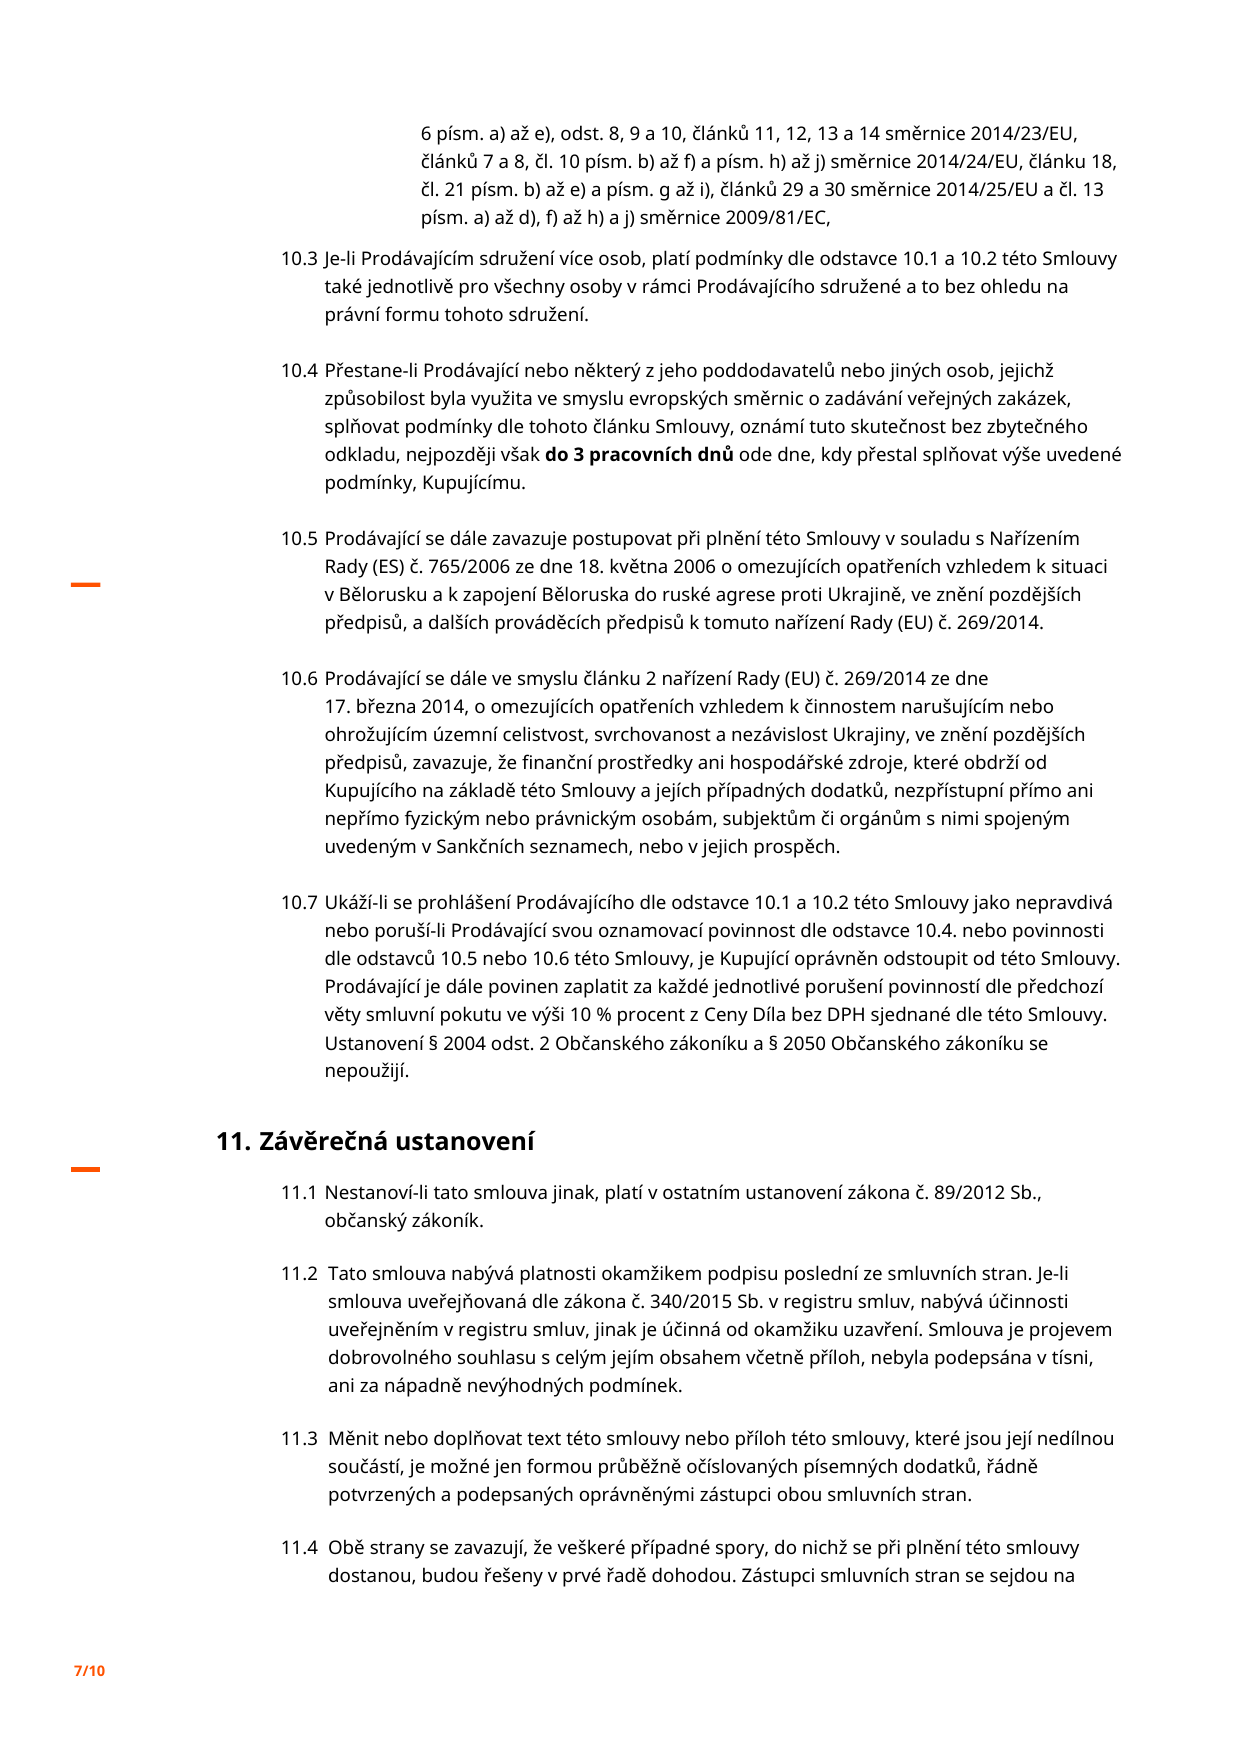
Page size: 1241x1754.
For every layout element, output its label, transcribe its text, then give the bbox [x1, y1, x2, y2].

list Nestanoví-li tato smlouva jinak, platí v ostatním ustanovení zákona č. 89/2012 Sb., občanský zákoník. [281, 1179, 1122, 1233]
list Tato smlouva nabývá platnosti okamžikem podpisu poslední ze smluvních stran. Je-li smlouva uveřejňovaná dle zákona č. 340/2015 Sb. v registru smluv, nabývá účinnosti uveřejněním v registru smluv, jinak je účinná od okamžiku uzavření. Smlouva je projevem dobrovolného souhlasu s celým jejím obsahem včetně příloh, nebyla podepsána v tísni, ani za nápadně nevýhodných podmínek. [281, 1260, 1122, 1398]
list Měnit nebo doplňovat text této smlouvy nebo příloh této smlouvy, které jsou její nedílnou součástí, je možné jen formou průběžně očíslovaných písemných dodatků, řádně potvrzených a podepsaných oprávněnými zástupci obou smluvních stran. [281, 1426, 1122, 1507]
list Prodávající se dále ve smyslu článku 2 nařízení Rady (EU) č. 269/2014 ze dne 17. března 2014, o omezujících opatřeních vzhledem k činnostem narušujícím nebo ohrožujícím územní celistvost, svrchovanost a nezávislost Ukrajiny, ve znění pozdějších předpisů, zavazuje, že finanční prostředky ani hospodářské zdroje, které obdrží od Kupujícího na základě této Smlouvy a jejích případných dodatků, nezpřístupní přímo ani nepřímo fyzickým nebo právnickým osobám, subjektům či orgánům s nimi spojeným uvedeným v Sankčních seznamech, nebo v jejich prospěch. [281, 666, 1122, 859]
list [346, 121, 1122, 230]
list Závěrečná ustanovení [216, 1123, 1122, 1157]
list Ukáží-li se prohlášení Prodávajícího dle odstavce 10.1 a 10.2 této Smlouvy jako nepravdivá nebo poruší-li Prodávající svou oznamovací povinnost dle odstavce 10.4. nebo povinnosti dle odstavců 10.5 nebo 10.6 této Smlouvy, je Kupující oprávněn odstoupit od této Smlouvy. Prodávající je dále povinen zaplatit za každé jednotlivé porušení povinností dle předchozí věty smluvní pokutu ve výši 10 % procent z Ceny Díla bez DPH sjednané dle této Smlouvy. Ustanovení § 2004 odst. 2 Občanského zákoníku a § 2050 Občanského zákoníku se nepoužijí. [281, 890, 1122, 1083]
list Přestane-li Prodávající nebo některý z jeho poddodavatelů nebo jiných osob, jejichž způsobilost byla využita ve smyslu evropských směrnic o zadávání veřejných zakázek, splňovat podmínky dle tohoto článku Smlouvy, oznámí tuto skutečnost bez zbytečného odkladu, nejpozději však do 3 pracovních dnů ode dne, kdy přestal splňovat výše uvedené podmínky, Kupujícímu. [281, 357, 1122, 495]
list Je-li Prodávajícím sdružení více osob, platí podmínky dle odstavce 10.1 a 10.2 této Smlouvy také jednotlivě pro všechny osoby v rámci Prodávajícího sdružené a to bez ohledu na právní formu tohoto sdružení. [281, 245, 1122, 327]
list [281, 1534, 1122, 1588]
list Prodávající se dále zavazuje postupovat při plnění této Smlouvy v souladu s Nařízením Rady (ES) č. 765/2006 ze dne 18. května 2006 o omezujících opatřeních vzhledem k situaci v Bělorusku a k zapojení Běloruska do ruské agrese proti Ukrajině, ve znění pozdějších předpisů, a dalších prováděcích předpisů k tomuto nařízení Rady (EU) č. 269/2014. [281, 525, 1122, 635]
